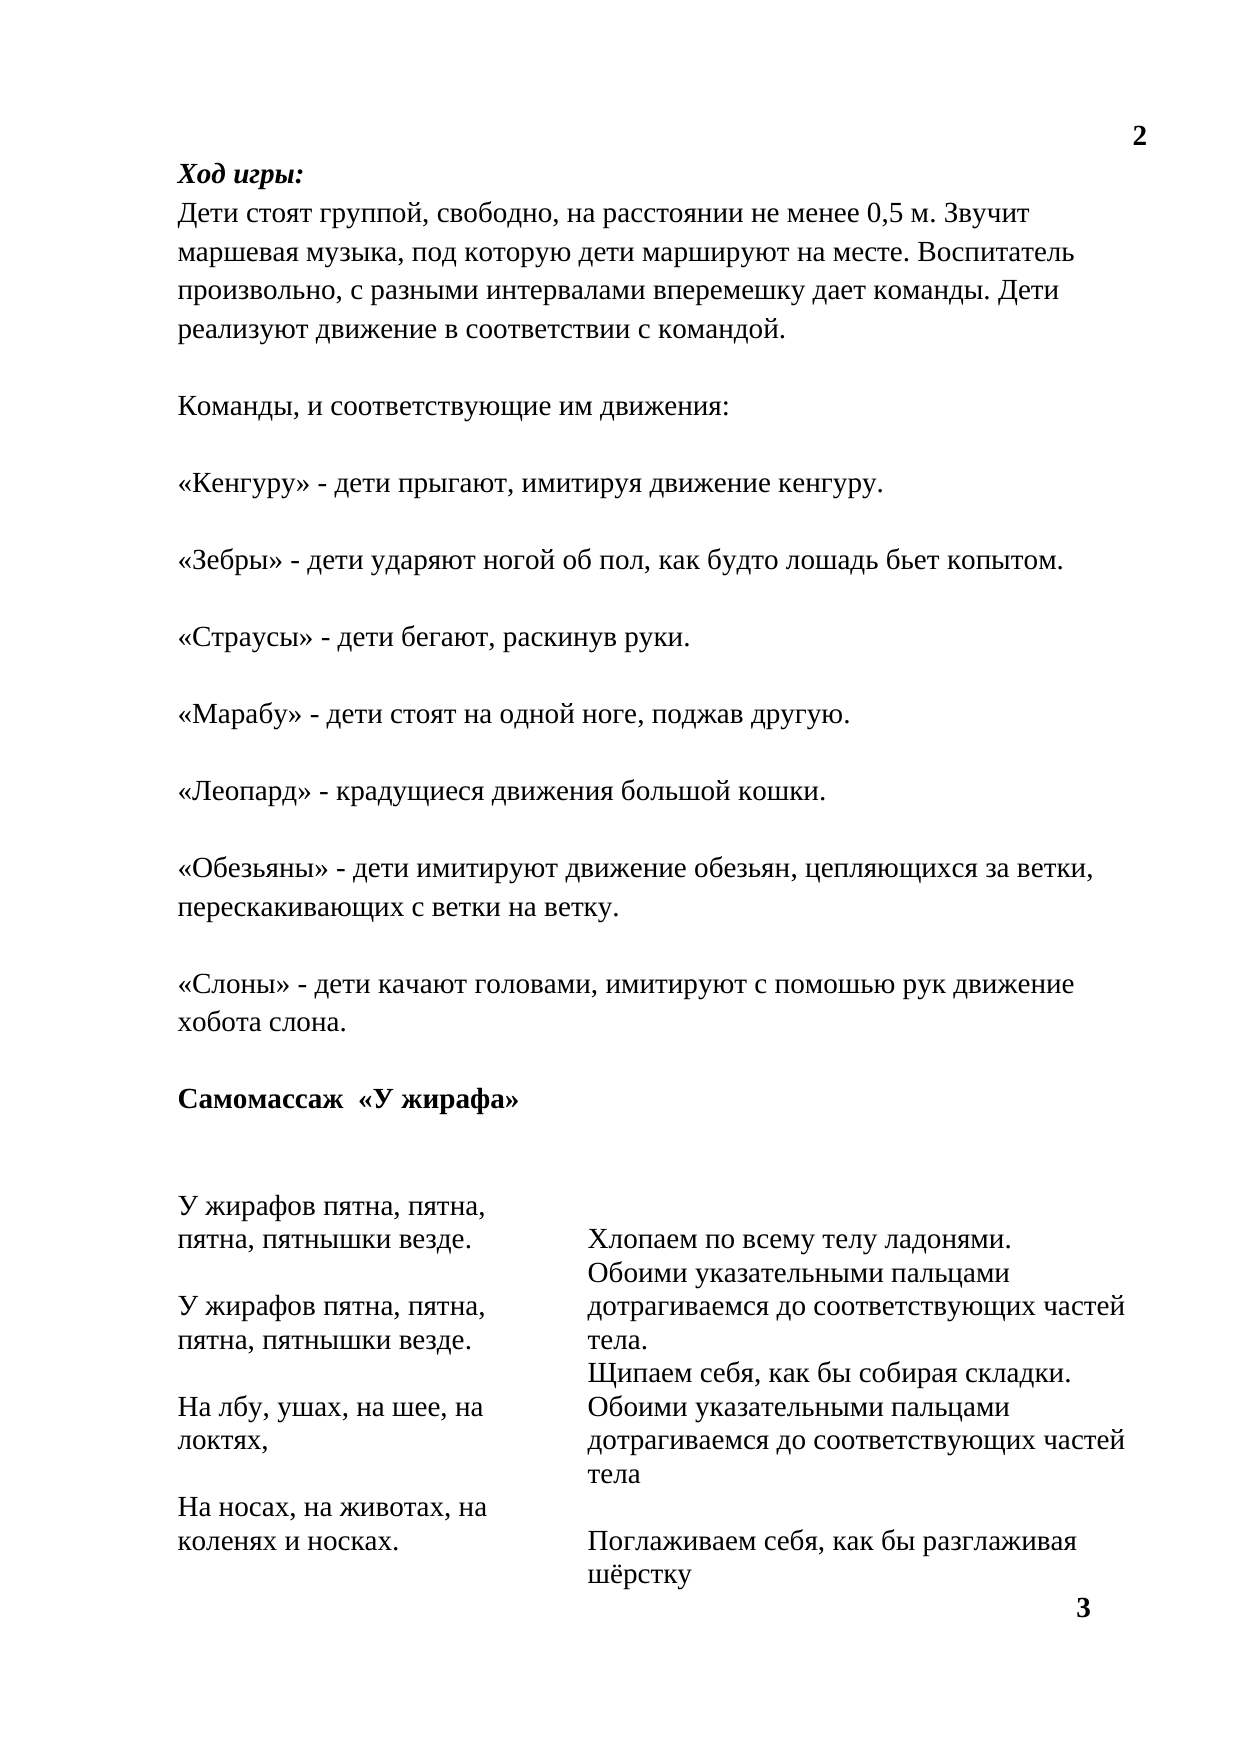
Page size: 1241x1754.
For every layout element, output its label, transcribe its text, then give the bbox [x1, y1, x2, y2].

text Самомассаж «У жирафа» [177, 1082, 1152, 1143]
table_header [166, 1143, 576, 1635]
text Дети стоят группой, свободно, на расстоянии не менее 0,5 м. Звучит маршевая музыка, под которую дети маршируют на месте. Воспитатель произвольно, с разными интервалами вперемешку дает команды. Дети реализуют движение в соответствии с командой. Команды, и соответствующие им движения: «Кенгуру» - дети прыгают, имитируя движение кенгуру. «Зебры» - дети ударяют ногой об пол, как будто лошадь бьет копытом. «Страусы» - дети бегают, раскинув руки. «Марабу» - дети стоят на одной ноге, поджав другую. «Леопард» - крадущиеся движения большой кошки. «Обезьяны» - дети имитируют движение обезьян, цепляющихся за ветки, перескакивающих с ветки на ветку. «Слоны» - дети качают головами, имитируют с помошью рук движение хобота слона. [177, 195, 1152, 1038]
text 2 Ход игры: [177, 118, 1152, 190]
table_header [576, 1143, 1141, 1635]
